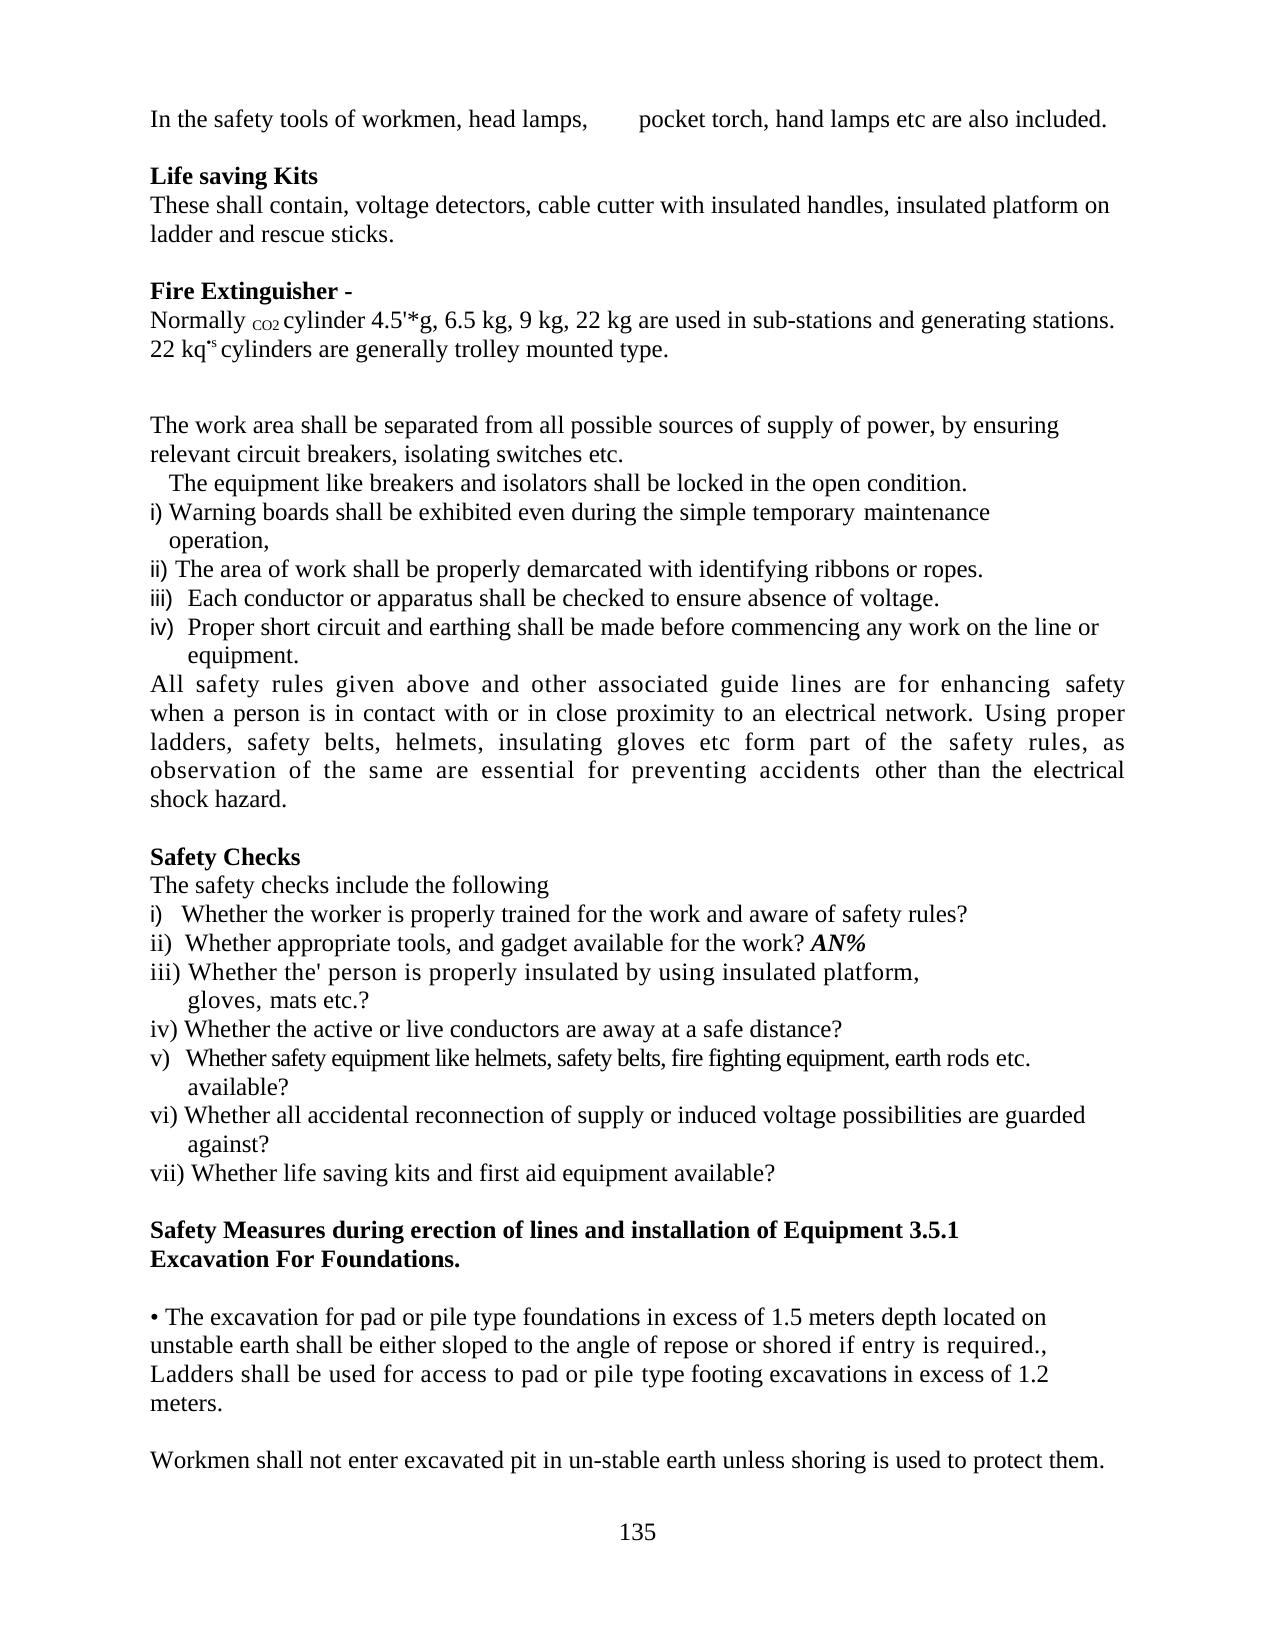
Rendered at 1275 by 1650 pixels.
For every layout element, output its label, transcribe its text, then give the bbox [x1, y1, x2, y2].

text v) Whether safety equipment like helmets, safety belts, fire fighting equipment, earth rods etc. available? [150, 1043, 1125, 1100]
text The work area shall be separated from all possible sources of supply of power, by ensuring relevant circuit breakers, isolating switches etc. [150, 410, 1125, 468]
text In the safety tools of workmen, head lamps, pocket torch, hand lamps etc are also included. [150, 104, 1125, 132]
text • The excavation for pad or pile type foundations in excess of 1.5 meters depth located on unstable earth shall be either sloped to the angle of repose or shored if entry is required., Ladders shall be used for access to pad or pile type footing excavations in excess of 1.2 meters. [150, 1302, 1125, 1417]
text Workmen shall not enter excavated pit in un-stable earth unless shoring is used to protect them. [150, 1445, 1125, 1474]
text vii) Whether life saving kits and first aid equipment available? [150, 1158, 1125, 1187]
text Normally CO2 cylinder 4.5'*g, 6.5 kg, 9 kg, 22 kg are used in sub-stations and generating stations. 22 kq•s cylinders are generally trolley mounted type. [150, 305, 1125, 362]
list Warning boards shall be exhibited even during the simple temporary maintenance operation, [150, 497, 1125, 554]
text The equipment like breakers and isolators shall be locked in the open condition. [150, 468, 1125, 497]
text The safety checks include the following [150, 870, 1125, 899]
text iii) Whether the' person is properly insulated by using insulated platform, gloves, mats etc.? [150, 957, 997, 1014]
list Proper short circuit and earthing shall be made before commencing any work on the line or equipment. [150, 612, 1125, 669]
text iv) Whether the active or live conductors are away at a safe distance? [150, 1014, 1125, 1043]
text Safety Checks [150, 842, 1125, 870]
text All safety rules given above and other associated guide lines are for enhancing safety when a person is in contact with or in close proximity to an electrical network. Using proper ladders, safety belts, helmets, insulating gloves etc form part of the safety rules, as observation of the same are essential for preventing accidents other than the electrical shock hazard. [150, 669, 1125, 813]
list The area of work shall be properly demarcated with identifying ribbons or ropes. [150, 554, 1125, 583]
text Safety Measures during erection of lines and installation of Equipment 3.5.1 Excavation For Foundations. [150, 1215, 1042, 1273]
text Fire Extinguisher - [150, 276, 1125, 305]
list Each conductor or apparatus shall be checked to ensure absence of voltage. [150, 583, 1125, 612]
text vi) Whether all accidental reconnection of supply or induced voltage possibilities are guarded against? [150, 1100, 1125, 1158]
list Whether the worker is properly trained for the work and aware of safety rules? [150, 899, 1125, 928]
text These shall contain, voltage detectors, cable cutter with insulated handles, insulated platform on ladder and rescue sticks. [150, 190, 1125, 247]
text Life saving Kits [150, 161, 1125, 190]
text ii) Whether appropriate tools, and gadget available for the work? AN% [150, 928, 1125, 957]
